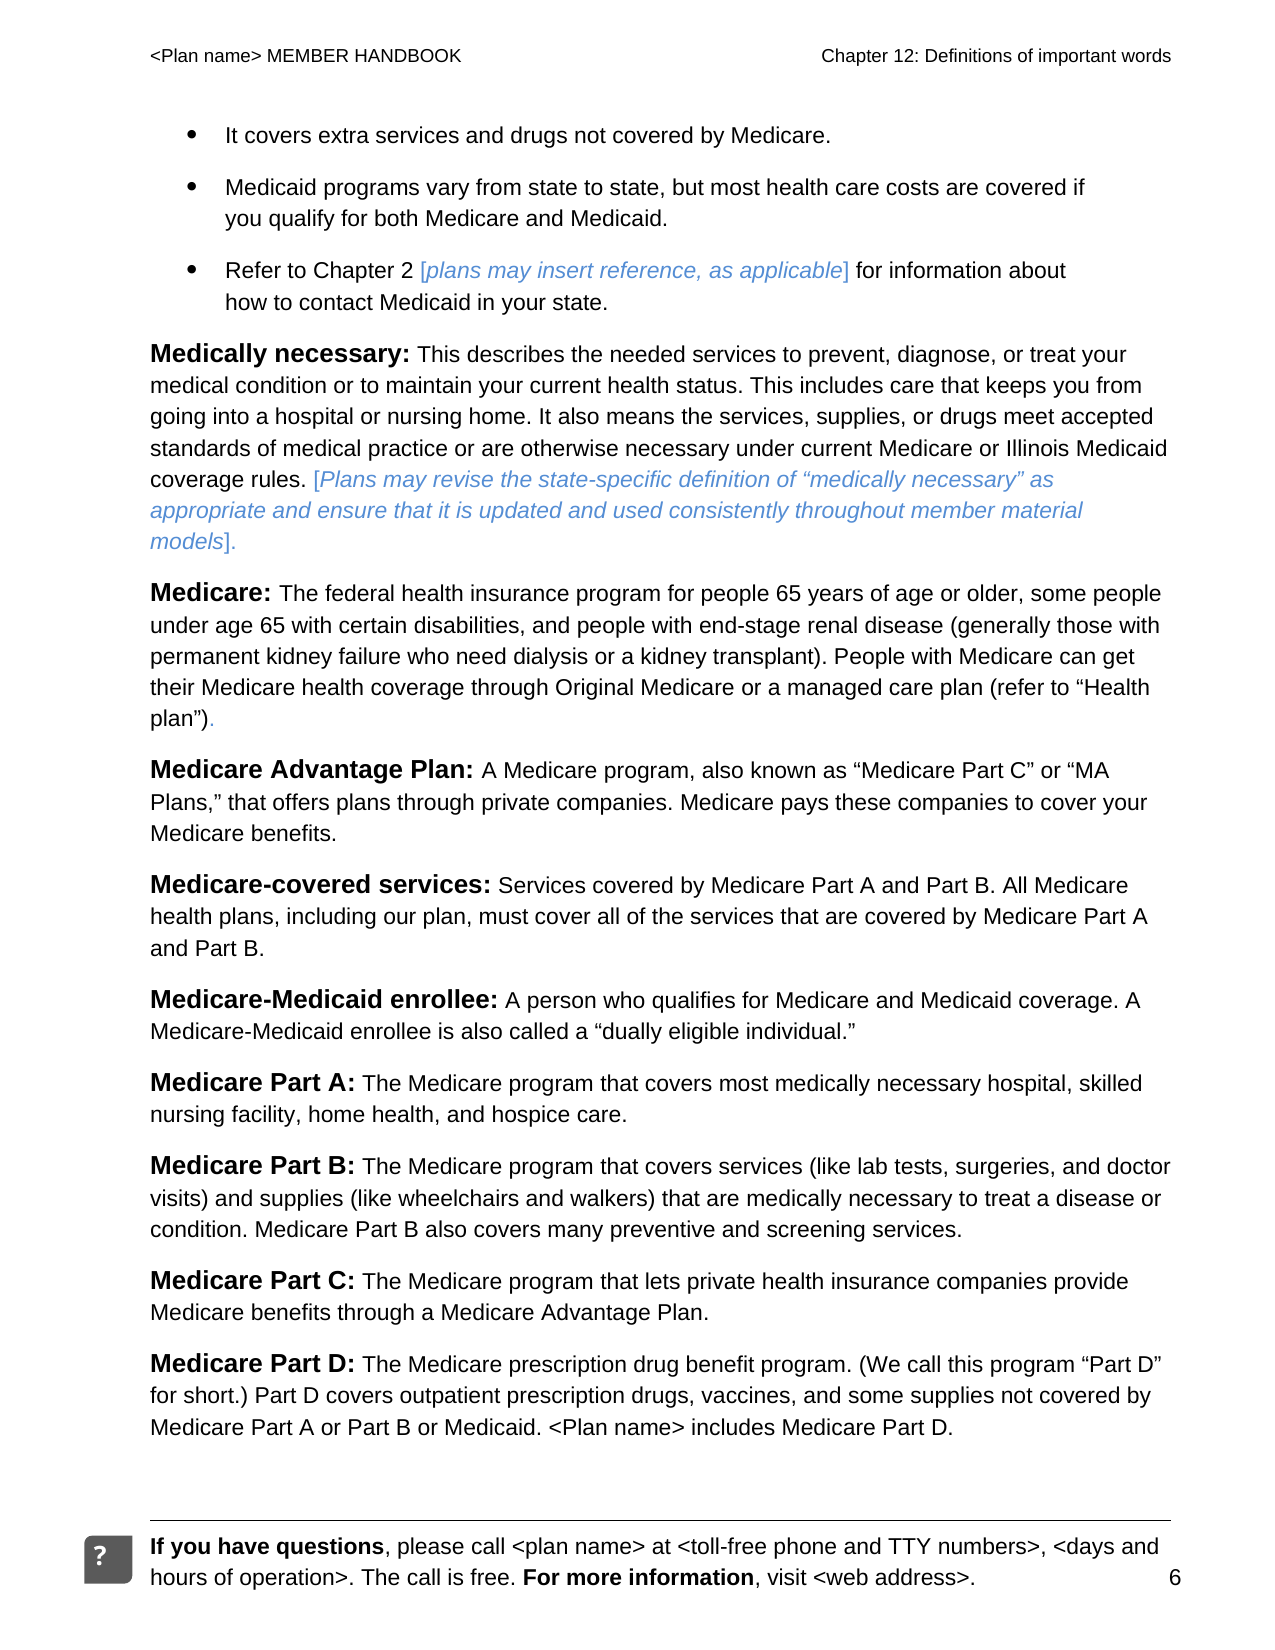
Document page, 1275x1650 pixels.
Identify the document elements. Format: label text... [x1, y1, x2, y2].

subtitle Medicare-Medicaid enrollee: A person who qualifies for Medicare and Medicaid coverage. A Medicare-Medicaid enrollee is also called a “dually eligible individual.” [150, 983, 1171, 1046]
subtitle Medicare Part B: The Medicare program that covers services (like lab tests, surgeries, and doctor visits) and supplies (like wheelchairs and walkers) that are medically necessary to treat a disease or condition. Medicare Part B also covers many preventive and screening services. [150, 1150, 1171, 1243]
subtitle Medicare Part C: The Medicare program that lets private health insurance companies provide Medicare benefits through a Medicare Advantage Plan. [150, 1264, 1171, 1327]
subtitle Medicare-covered services: Services covered by Medicare Part A and Part B. All Medicare health plans, including our plan, must cover all of the services that are covered by Medicare Part A and Part B. [150, 868, 1171, 962]
list Refer to Chapter 2 [plans may insert reference, as applicable] for information about how to contact Medicaid in your state. [187, 254, 1096, 316]
subtitle Medicare Part D: The Medicare prescription drug benefit program. (We call this program “Part D” for short.) Part D covers outpatient prescription drugs, vaccines, and some supplies not covered by Medicare Part A or Part B or Medicaid. <Plan name> includes Medicare Part D. [150, 1348, 1171, 1441]
subtitle Medicare: The federal health insurance program for people 65 years of age or older, some people under age 65 with certain disabilities, and people with end-stage renal disease (generally those with permanent kidney failure who need dialysis or a kidney transplant). People with Medicare can get their Medicare health coverage through Original Medicare or a managed care plan (refer to “Health plan”). [150, 577, 1171, 733]
list Medicaid programs vary from state to state, but most health care costs are covered if you qualify for both Medicare and Medicaid. [187, 171, 1096, 233]
list It covers extra services and drugs not covered by Medicare. [187, 118, 1096, 150]
subtitle Medicare Part A: The Medicare program that covers most medically necessary hospital, skilled nursing facility, home health, and hospice care. [150, 1066, 1171, 1129]
subtitle Medically necessary: This describes the needed services to prevent, diagnose, or treat your medical condition or to maintain your current health status. This includes care that keeps you from going into a hospital or nursing home. It also means the services, supplies, or drugs meet accepted standards of medical practice or are otherwise necessary under current Medicare or Illinois Medicaid coverage rules. [Plans may revise the state-specific definition of “medically necessary” as appropriate and ensure that it is updated and used consistently throughout member material models]. [150, 337, 1171, 556]
subtitle Medicare Advantage Plan: A Medicare program, also known as “Medicare Part C” or “MA Plans,” that offers plans through private companies. Medicare pays these companies to cover your Medicare benefits. [150, 754, 1171, 848]
